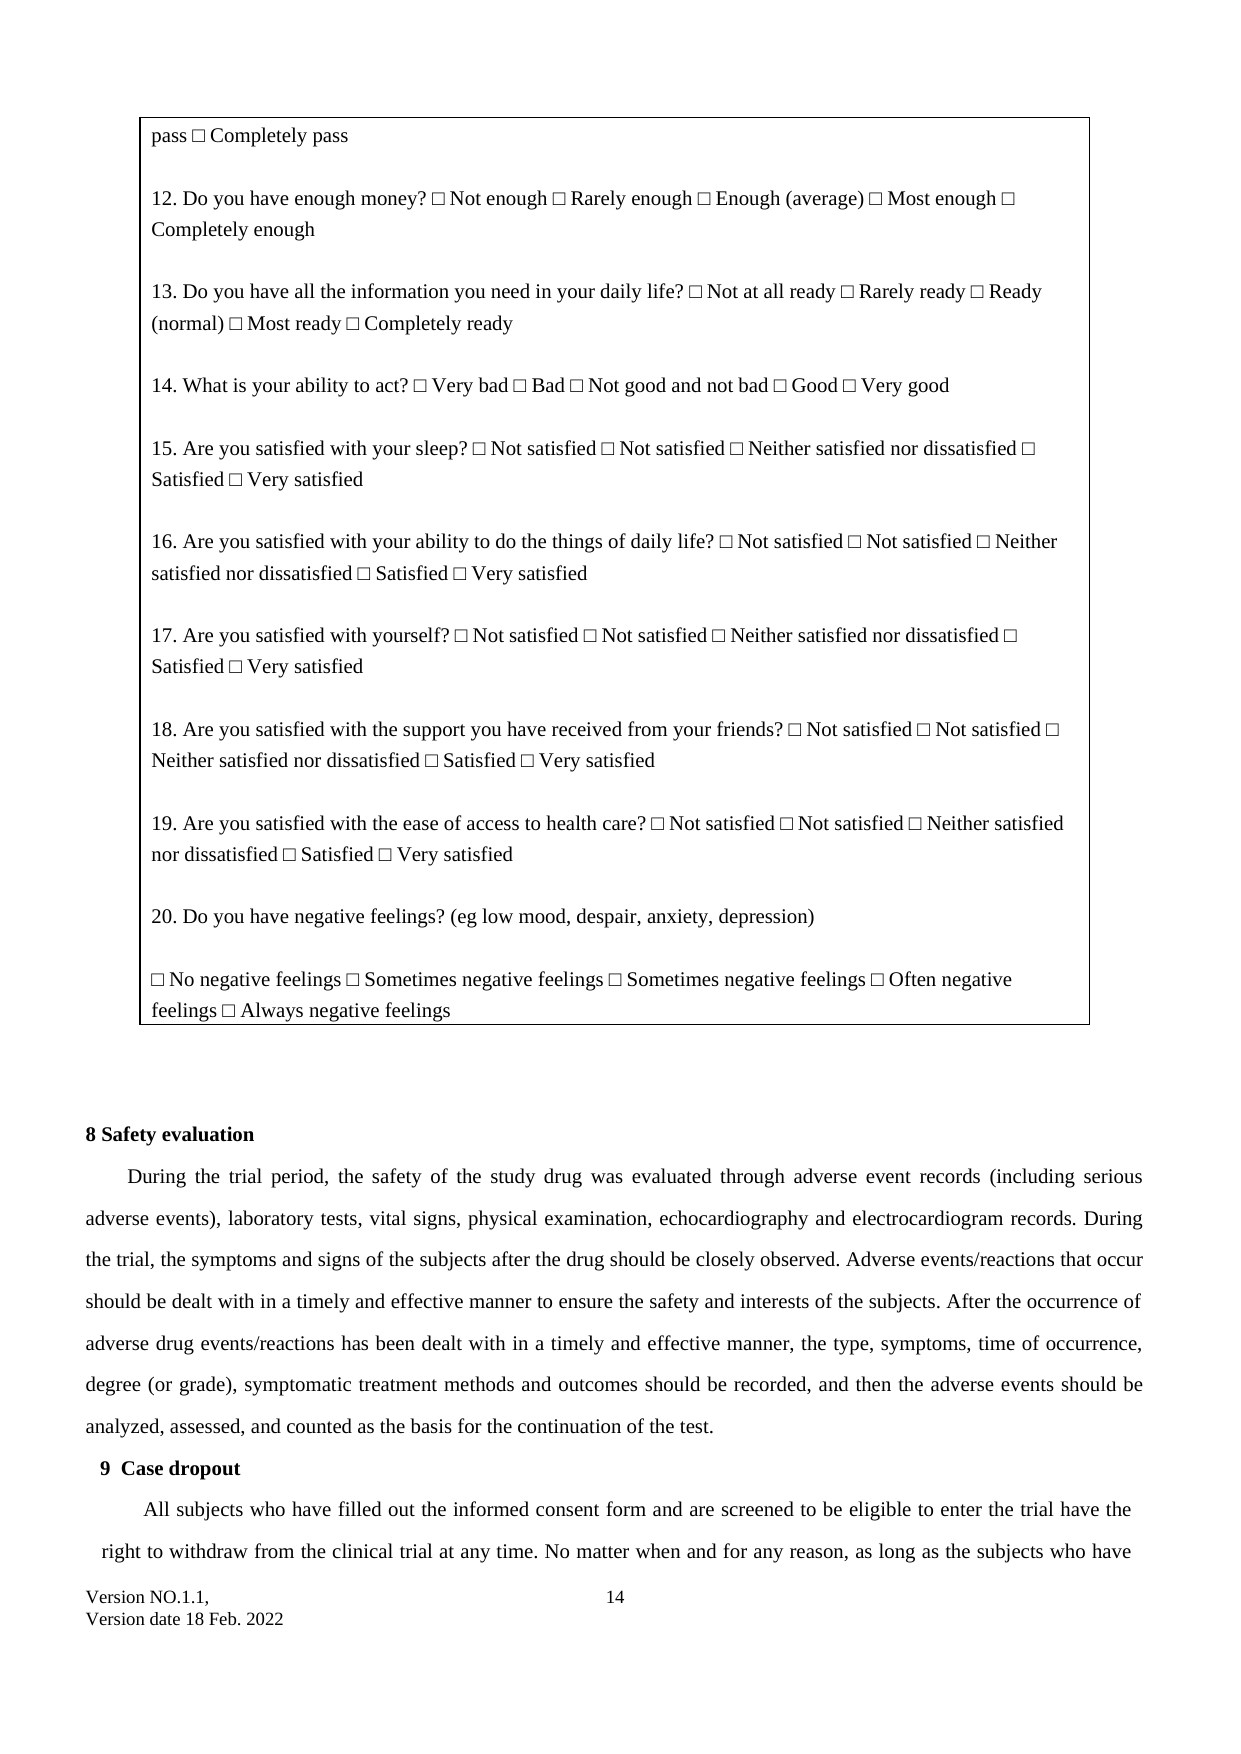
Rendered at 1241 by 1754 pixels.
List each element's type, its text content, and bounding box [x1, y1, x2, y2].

text During the trial period, the safety of the study drug was evaluated through adverse event records (including serious adverse events), laboratory tests, vital signs, physical examination, echocardiography and electrocardiogram records. During the trial, the symptoms and signs of the subjects after the drug should be closely observed. Adverse events/reactions that occur should be dealt with in a timely and effective manner to ensure the safety and interests of the subjects. After the occurrence of adverse drug events/reactions has been dealt with in a timely and effective manner, the type, symptoms, time of occurrence, degree (or grade), symptomatic treatment methods and outcomes should be recorded, and then the adverse events should be analyzed, assessed, and counted as the basis for the continuation of the test. [85, 1150, 1144, 1442]
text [101, 1483, 1133, 1567]
subtitle 9 Case dropout [100, 1442, 1144, 1483]
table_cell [141, 118, 1089, 1024]
subtitle 8 Safety evaluation [85, 1108, 1144, 1150]
